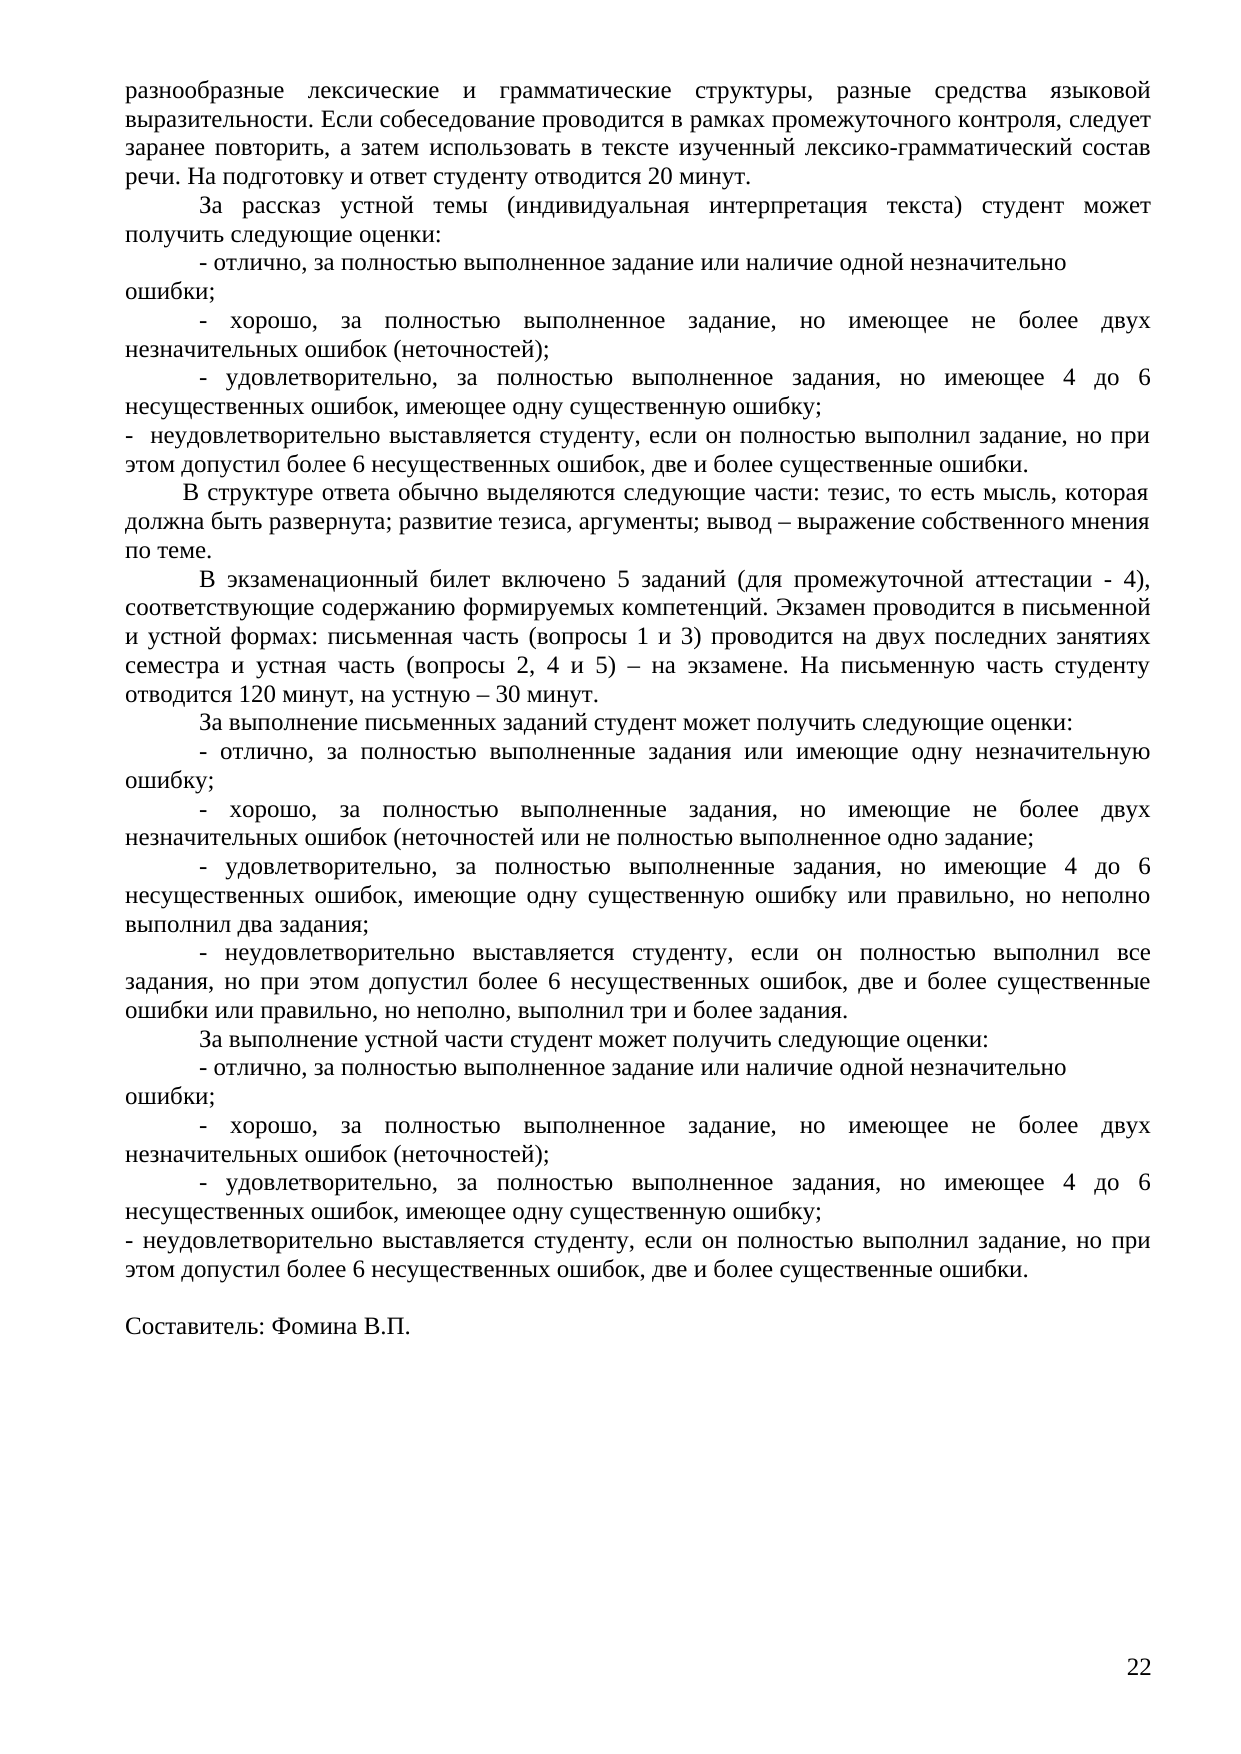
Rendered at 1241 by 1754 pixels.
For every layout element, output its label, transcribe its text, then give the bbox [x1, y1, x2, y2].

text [125, 75, 1152, 190]
text - отлично, за полностью выполненное задание или наличие одной незначительно ошибки; [125, 1052, 1152, 1110]
text За выполнение письменных заданий студент может получить следующие оценки: [125, 707, 1152, 736]
text В структуре ответа обычно выделяются следующие части: тезис, то есть мысль, которая должна быть развернута; развитие тезиса, аргументы; вывод – выражение собственного мнения по теме. [125, 477, 1151, 564]
text - неудовлетворительно выставляется студенту, если он полностью выполнил задание, но при этом допустил более 6 несущественных ошибок, две и более существенные ошибки. [125, 1225, 1152, 1282]
text - неудовлетворительно выставляется студенту, если он полностью выполнил все задания, но при этом допустил более 6 несущественных ошибок, две и более существенные ошибки или правильно, но неполно, выполнил три и более задания. [125, 937, 1152, 1024]
text Составитель: Фомина В.П. [125, 1311, 1152, 1340]
text - отлично, за полностью выполненные задания или имеющие одну незначительную ошибку; [125, 736, 1152, 794]
text - удовлетворительно, за полностью выполненное задания, но имеющее 4 до 6 несущественных ошибок, имеющее одну существенную ошибку; [125, 1167, 1152, 1225]
text В экзаменационный билет включено 5 заданий (для промежуточной аттестации - 4), соответствующие содержанию формируемых компетенций. Экзамен проводится в письменной и устной формах: письменная часть (вопросы 1 и 3) проводится на двух последних занятиях семестра и устная часть (вопросы 2, 4 и 5) – на экзамене. На письменную часть студенту отводится 120 минут, на устную – 30 минут. [125, 564, 1152, 707]
text - хорошо, за полностью выполненное задание, но имеющее не более двух незначительных ошибок (неточностей); [125, 305, 1152, 362]
text - отлично, за полностью выполненное задание или наличие одной незначительно ошибки; [125, 247, 1152, 305]
text За выполнение устной части студент может получить следующие оценки: [125, 1024, 1152, 1052]
text - удовлетворительно, за полностью выполненное задания, но имеющее 4 до 6 несущественных ошибок, имеющее одну существенную ошибку; [125, 362, 1152, 420]
text - удовлетворительно, за полностью выполненные задания, но имеющие 4 до 6 несущественных ошибок, имеющие одну существенную ошибку или правильно, но неполно выполнил два задания; [125, 851, 1152, 937]
text За рассказ устной темы (индивидуальная интерпретация текста) студент может получить следующие оценки: [125, 190, 1152, 247]
text - хорошо, за полностью выполненное задание, но имеющее не более двух незначительных ошибок (неточностей); [125, 1110, 1152, 1167]
text - хорошо, за полностью выполненные задания, но имеющие не более двух незначительных ошибок (неточностей или не полностью выполненное одно задание; [125, 794, 1152, 851]
text - неудовлетворительно выставляется студенту, если он полностью выполнил задание, но при этом допустил более 6 несущественных ошибок, две и более существенные ошибки. [125, 420, 1152, 477]
